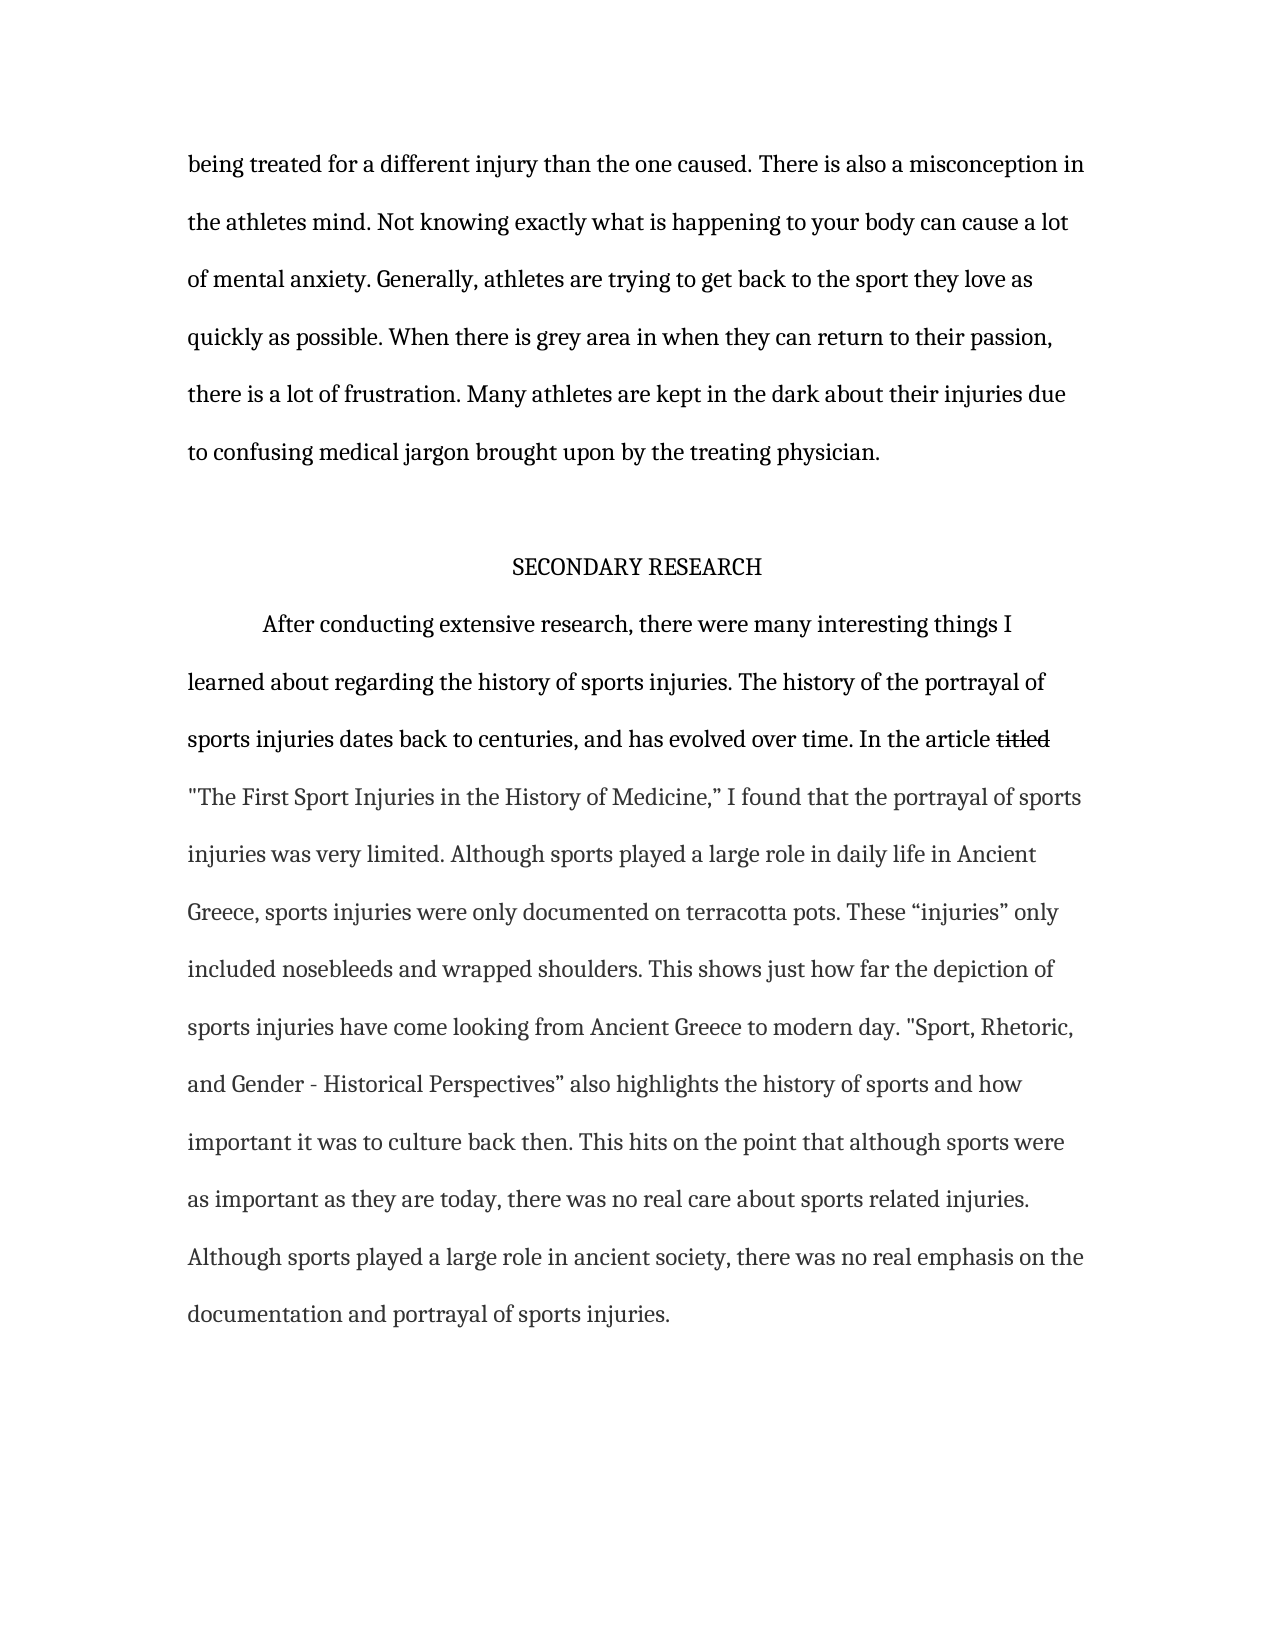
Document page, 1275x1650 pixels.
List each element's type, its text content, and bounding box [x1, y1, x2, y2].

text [187, 150, 1087, 466]
text After conducting extensive research, there were many interesting things I learned about regarding the history of sports injuries. The history of the portrayal of sports injuries dates back to centuries, and has evolved over time. In the article titled "The First Sport Injuries in the History of Medicine,” I found that the portrayal of sports injuries was very limited. Although sports played a large role in daily life in Ancient Greece, sports injuries were only documented on terracotta pots. These “injuries” only included nosebleeds and wrapped shoulders. This shows just how far the depiction of sports injuries have come looking from Ancient Greece to modern day. "Sport, Rhetoric, and Gender - Historical Perspectives” also highlights the history of sports and how important it was to culture back then. This hits on the point that although sports were as important as they are today, there was no real care about sports related injuries. Although sports played a large role in ancient society, there was no real emphasis on the documentation and portrayal of sports injuries. [187, 610, 1087, 1329]
text SECONDARY RESEARCH [187, 552, 1087, 581]
